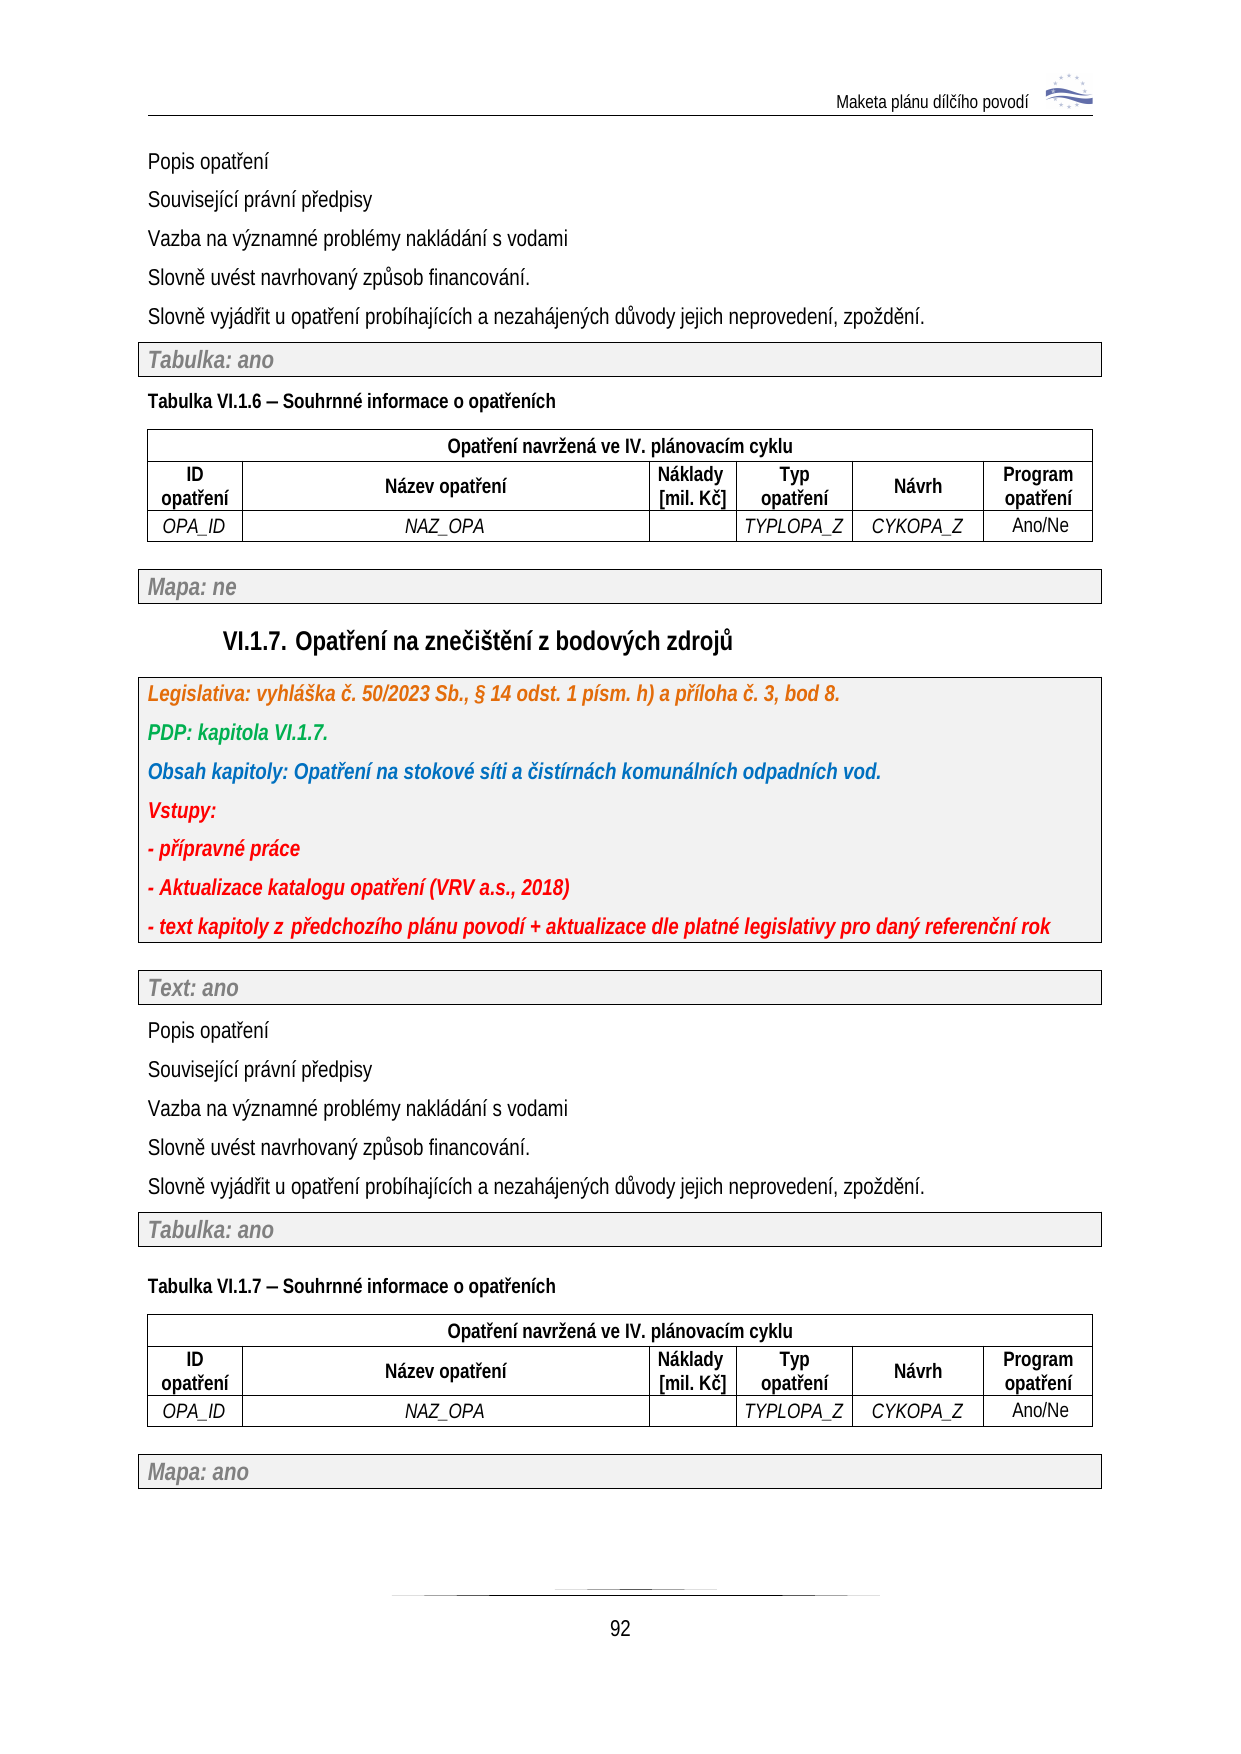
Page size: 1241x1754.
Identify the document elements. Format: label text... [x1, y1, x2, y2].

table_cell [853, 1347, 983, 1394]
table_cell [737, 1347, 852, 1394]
text Související právní předpisy [148, 1056, 1093, 1083]
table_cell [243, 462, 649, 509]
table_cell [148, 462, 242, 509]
text Legislativa: vyhláška č. 50/2023 Sb., § 14 odst. 1 písm. h) a příloha č. 3, bod 8. [139, 678, 1101, 706]
text PDP: kapitola VI.1.7. [139, 716, 1101, 745]
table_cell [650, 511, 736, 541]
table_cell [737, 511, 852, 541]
text - přípravné práce [139, 832, 1101, 862]
text - Aktualizace katalogu opatření (VRV a.s., 2018) [139, 871, 1101, 901]
text - text kapitoly z předchozího plánu povodí + aktualizace dle platné legislativy pro daný referenční rok [139, 910, 1101, 942]
text Slovně uvést navrhovaný způsob financování. [148, 1134, 1093, 1160]
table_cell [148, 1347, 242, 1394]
text Související právní předpisy [148, 186, 1093, 213]
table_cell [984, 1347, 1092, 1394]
text Popis opatření [148, 148, 1093, 174]
picture [1045, 73, 1093, 109]
text Slovně vyjádřit u opatření probíhajících a nezahájených důvody jejich neprovedení, zpoždění. [148, 1173, 1093, 1199]
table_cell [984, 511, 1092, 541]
text Tabulka VI.1.6 ‒ Souhrnné informace o opatřeních [148, 389, 1093, 413]
text Opatření na znečištění z bodových zdrojů [223, 625, 1093, 656]
text Popis opatření [148, 1017, 1093, 1044]
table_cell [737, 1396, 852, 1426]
text Mapa: ano [139, 1455, 1101, 1488]
text Vstupy: [139, 793, 1101, 823]
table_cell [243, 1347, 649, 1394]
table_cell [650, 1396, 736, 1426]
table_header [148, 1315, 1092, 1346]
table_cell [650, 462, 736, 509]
text Slovně uvést navrhovaný způsob financování. [148, 264, 1093, 291]
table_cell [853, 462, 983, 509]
text Slovně vyjádřit u opatření probíhajících a nezahájených důvody jejich neprovedení, zpoždění. [148, 303, 1093, 329]
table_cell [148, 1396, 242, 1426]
text Mapa: ne [139, 570, 1101, 603]
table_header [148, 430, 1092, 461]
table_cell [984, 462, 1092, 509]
text Vazba na významné problémy nakládání s vodami [148, 1095, 1093, 1121]
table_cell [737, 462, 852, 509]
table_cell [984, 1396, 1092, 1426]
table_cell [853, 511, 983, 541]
text Tabulka: ano [139, 343, 1101, 376]
text Vazba na významné problémy nakládání s vodami [148, 225, 1093, 252]
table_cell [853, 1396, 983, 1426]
text Text: ano [139, 971, 1101, 1004]
text Tabulka: ano [139, 1213, 1101, 1246]
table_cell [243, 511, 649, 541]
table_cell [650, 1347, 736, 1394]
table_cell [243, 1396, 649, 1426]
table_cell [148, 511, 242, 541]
text Obsah kapitoly: Opatření na stokové síti a čistírnách komunálních odpadních vod. [139, 754, 1101, 784]
text Tabulka VI.1.7 ‒ Souhrnné informace o opatřeních [148, 1274, 1093, 1298]
